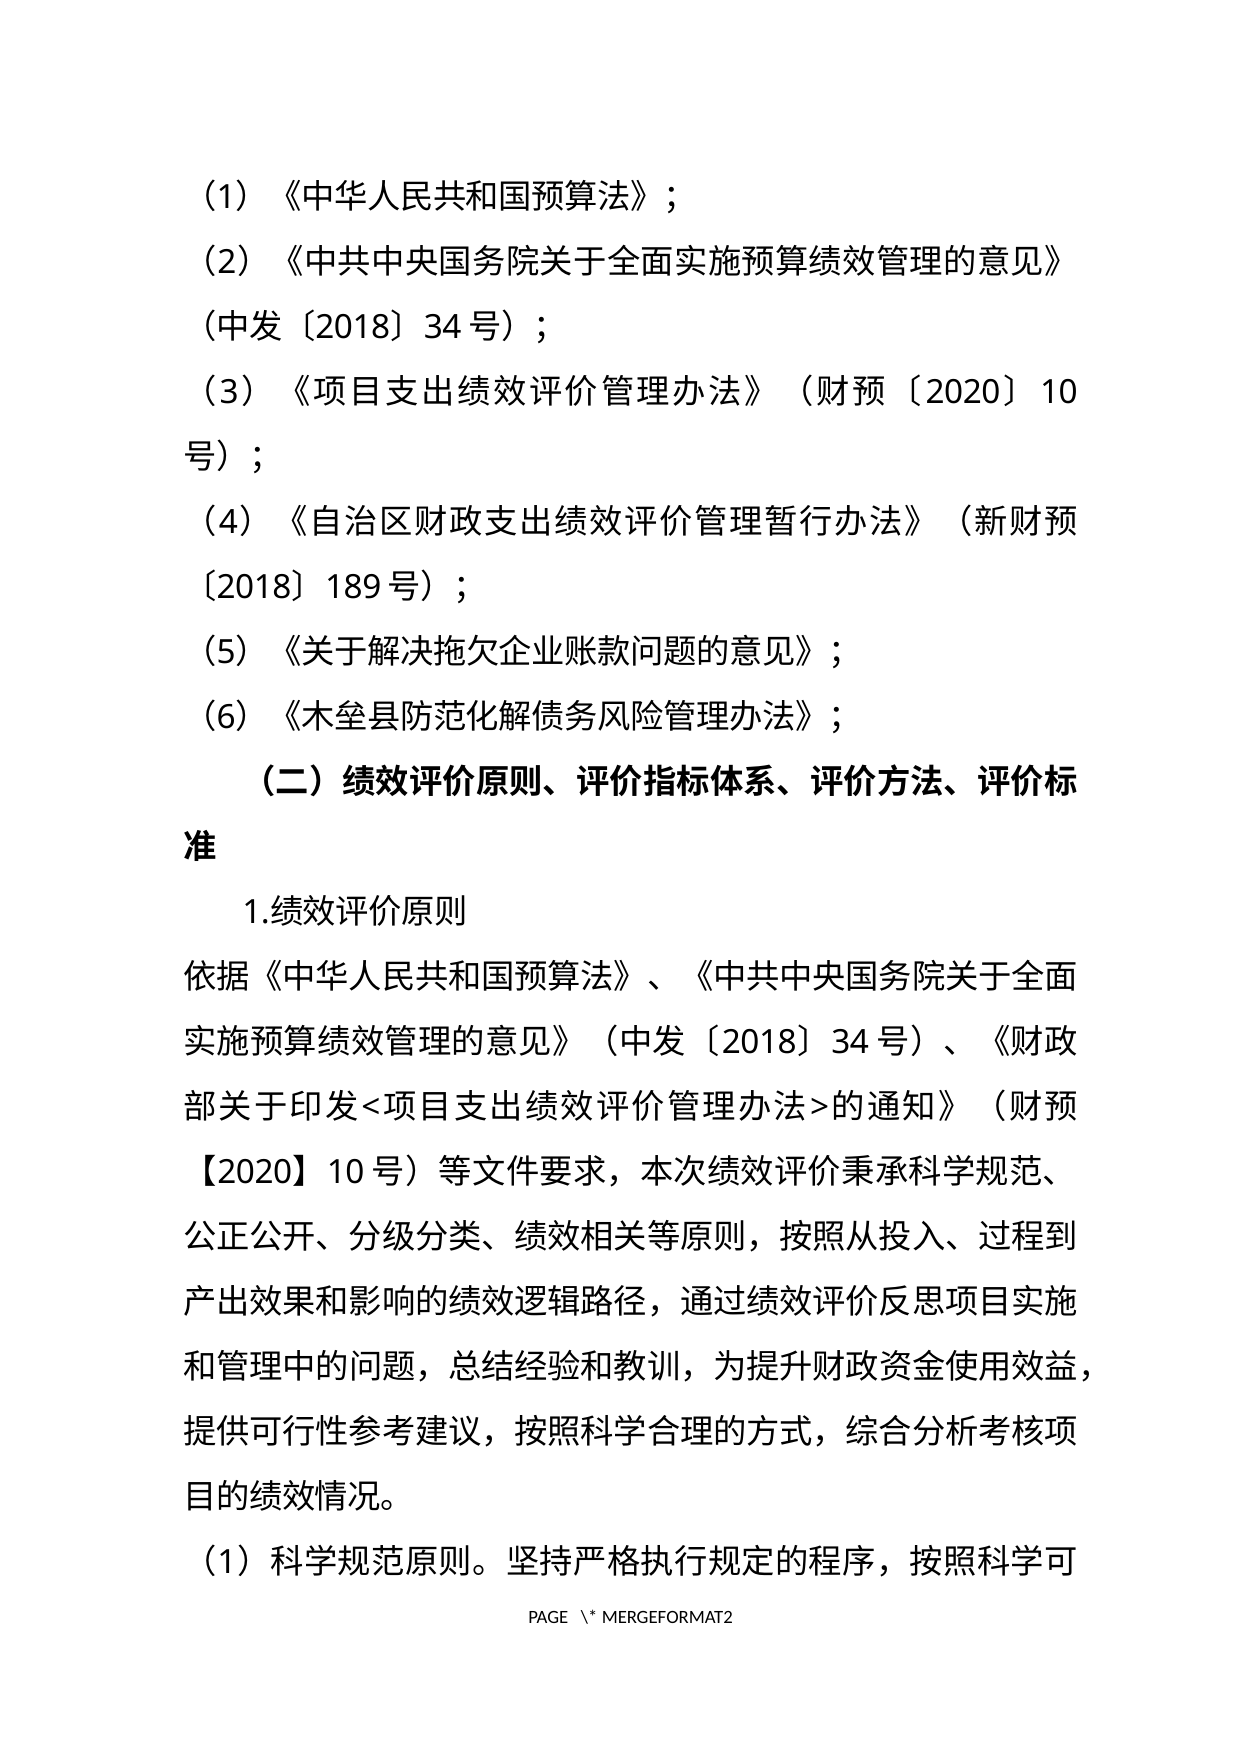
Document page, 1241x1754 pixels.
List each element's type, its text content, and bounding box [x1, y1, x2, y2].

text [183, 877, 1078, 1592]
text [183, 162, 1078, 747]
text （二）绩效评价原则、评价指标体系、评价方法、评价标准 [183, 747, 1078, 877]
